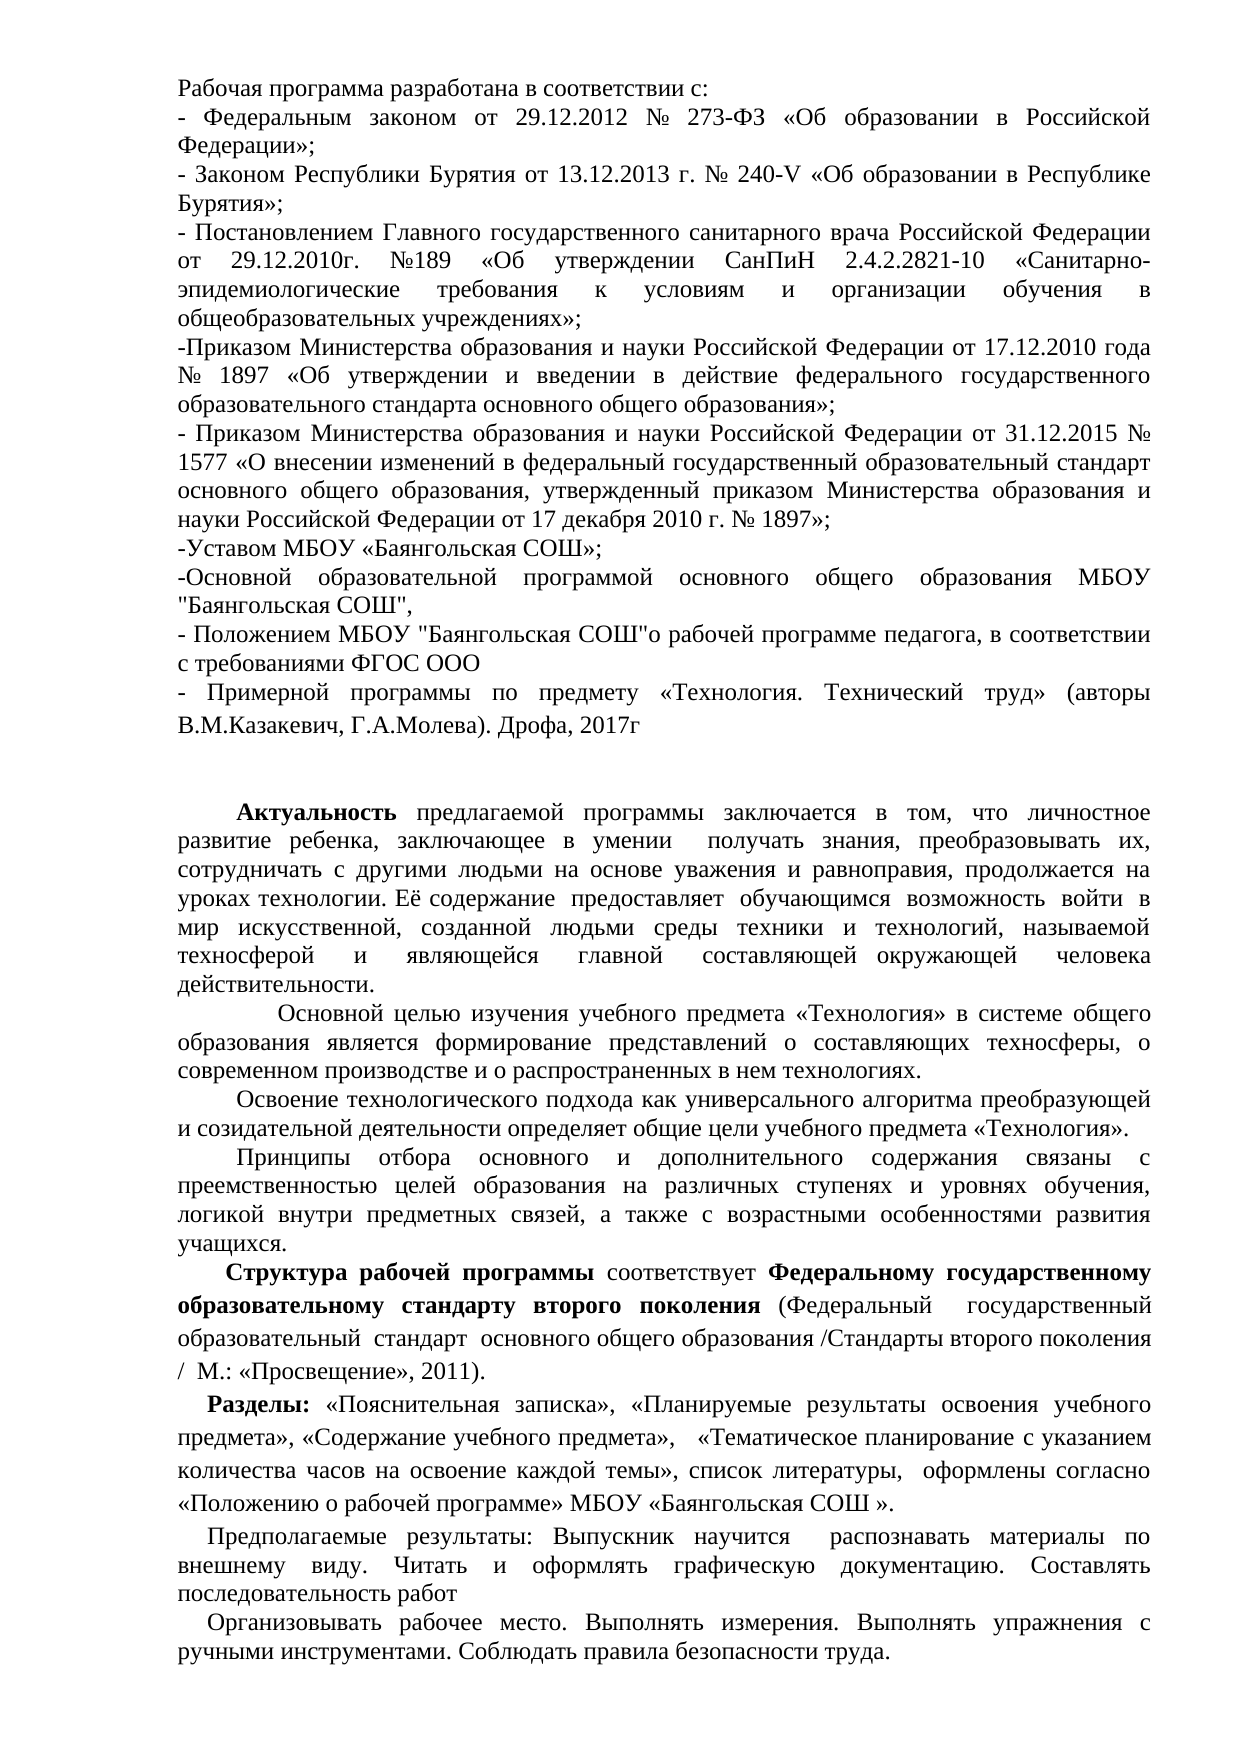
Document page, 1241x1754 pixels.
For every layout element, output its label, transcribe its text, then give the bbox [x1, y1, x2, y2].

text - Постановлением Главного государственного санитарного врача Российской Федерации от 29.12.2010г. №189 «Об утверждении СанПиН 2.4.2.2821-10 «Санитарно- эпидемиологические требования к условиям и организации обучения в общеобразовательных учреждениях»; [177, 217, 1152, 332]
text -Уставом МБОУ «Баянгольская СОШ»; [177, 533, 1152, 562]
text -Приказом Министерства образования и науки Российской Федерации от 17.12.2010 года № 1897 «Об утверждении и введении в действие федерального государственного образовательного стандарта основного общего образования»; [177, 332, 1152, 418]
text Предполагаемые результаты: Выпускник научится распознавать материалы по внешнему виду. Читать и оформлять графическую документацию. Составлять последовательность работ [177, 1521, 1152, 1607]
text Основной целью изучения учебного предмета «Технология» в системе общего образования является формирование представлений о составляющих техносферы, о современном производстве и о распространенных в нем технологиях. [177, 998, 1152, 1084]
text Организовывать рабочее место. Выполнять измерения. Выполнять упражнения с ручными инструментами. Соблюдать правила безопасности труда. [177, 1607, 1152, 1665]
text - Положением МБОУ "Баянгольская СОШ"о рабочей программе педагога, в соответствии с требованиями ФГОС ООО [177, 619, 1152, 677]
text Структура рабочей программы соответствует Федеральному государственному образовательному стандарту второго поколения (Федеральный государственный образовательный стандарт основного общего образования /Стандарты второго поколения / М.: «Просвещение», 2011). [177, 1257, 1152, 1384]
text Разделы: «Пояснительная записка», «Планируемые результаты освоения учебного предмета», «Содержание учебного предмета», «Тематическое планирование с указанием количества часов на освоение каждой темы», список литературы, оформлены согласно «Положению о рабочей программе» МБОУ «Баянгольская СОШ ». [177, 1389, 1152, 1517]
text - Законом Республики Бурятия от 13.12.2013 г. № 240-V «Об образовании в Республике Бурятия»; [177, 159, 1152, 217]
text Рабочая программа разработана в соответствии с: [177, 73, 1152, 102]
text -Основной образовательной программой основного общего образования МБОУ "Баянгольская СОШ", [177, 562, 1152, 619]
text - Примерной программы по предмету «Технология. Технический труд» (авторы В.М.Казакевич, Г.А.Молева). Дрофа, 2017г [177, 677, 1152, 739]
text Принципы отбора основного и дополнительного содержания связаны с преемственностью целей образования на различных ступенях и уровнях обучения, логикой внутри предметных связей, а также с возрастными особенностями развития учащихся. [177, 1142, 1152, 1257]
text Актуальность предлагаемой программы заключается в том, что личностное развитие ребенка, заключающее в умении получать знания, преобразовывать их, сотрудничать с другими людьми на основе уважения и равноправия, продолжается на уроках технологии. Её содержание предоставляет обучающимся возможность войти в мир искусственной, созданной людьми среды техники и технологий, называемой техносферой и являющейся главной составляющей окружающей человека действительности. [177, 797, 1152, 998]
text - Приказом Министерства образования и науки Российской Федерации от 31.12.2015 № 1577 «О внесении изменений в федеральный государственный образовательный стандарт основного общего образования, утвержденный приказом Министерства образования и науки Российской Федерации от 17 декабря 2010 г. № 1897»; [177, 418, 1152, 533]
text - Федеральным законом от 29.12.2012 № 273-ФЗ «Об образовании в Российской Федерации»; [177, 102, 1152, 159]
text Освоение технологического подхода как универсального алгоритма преобразующей и созидательной деятельности определяет общие цели учебного предмета «Технология». [177, 1084, 1152, 1142]
